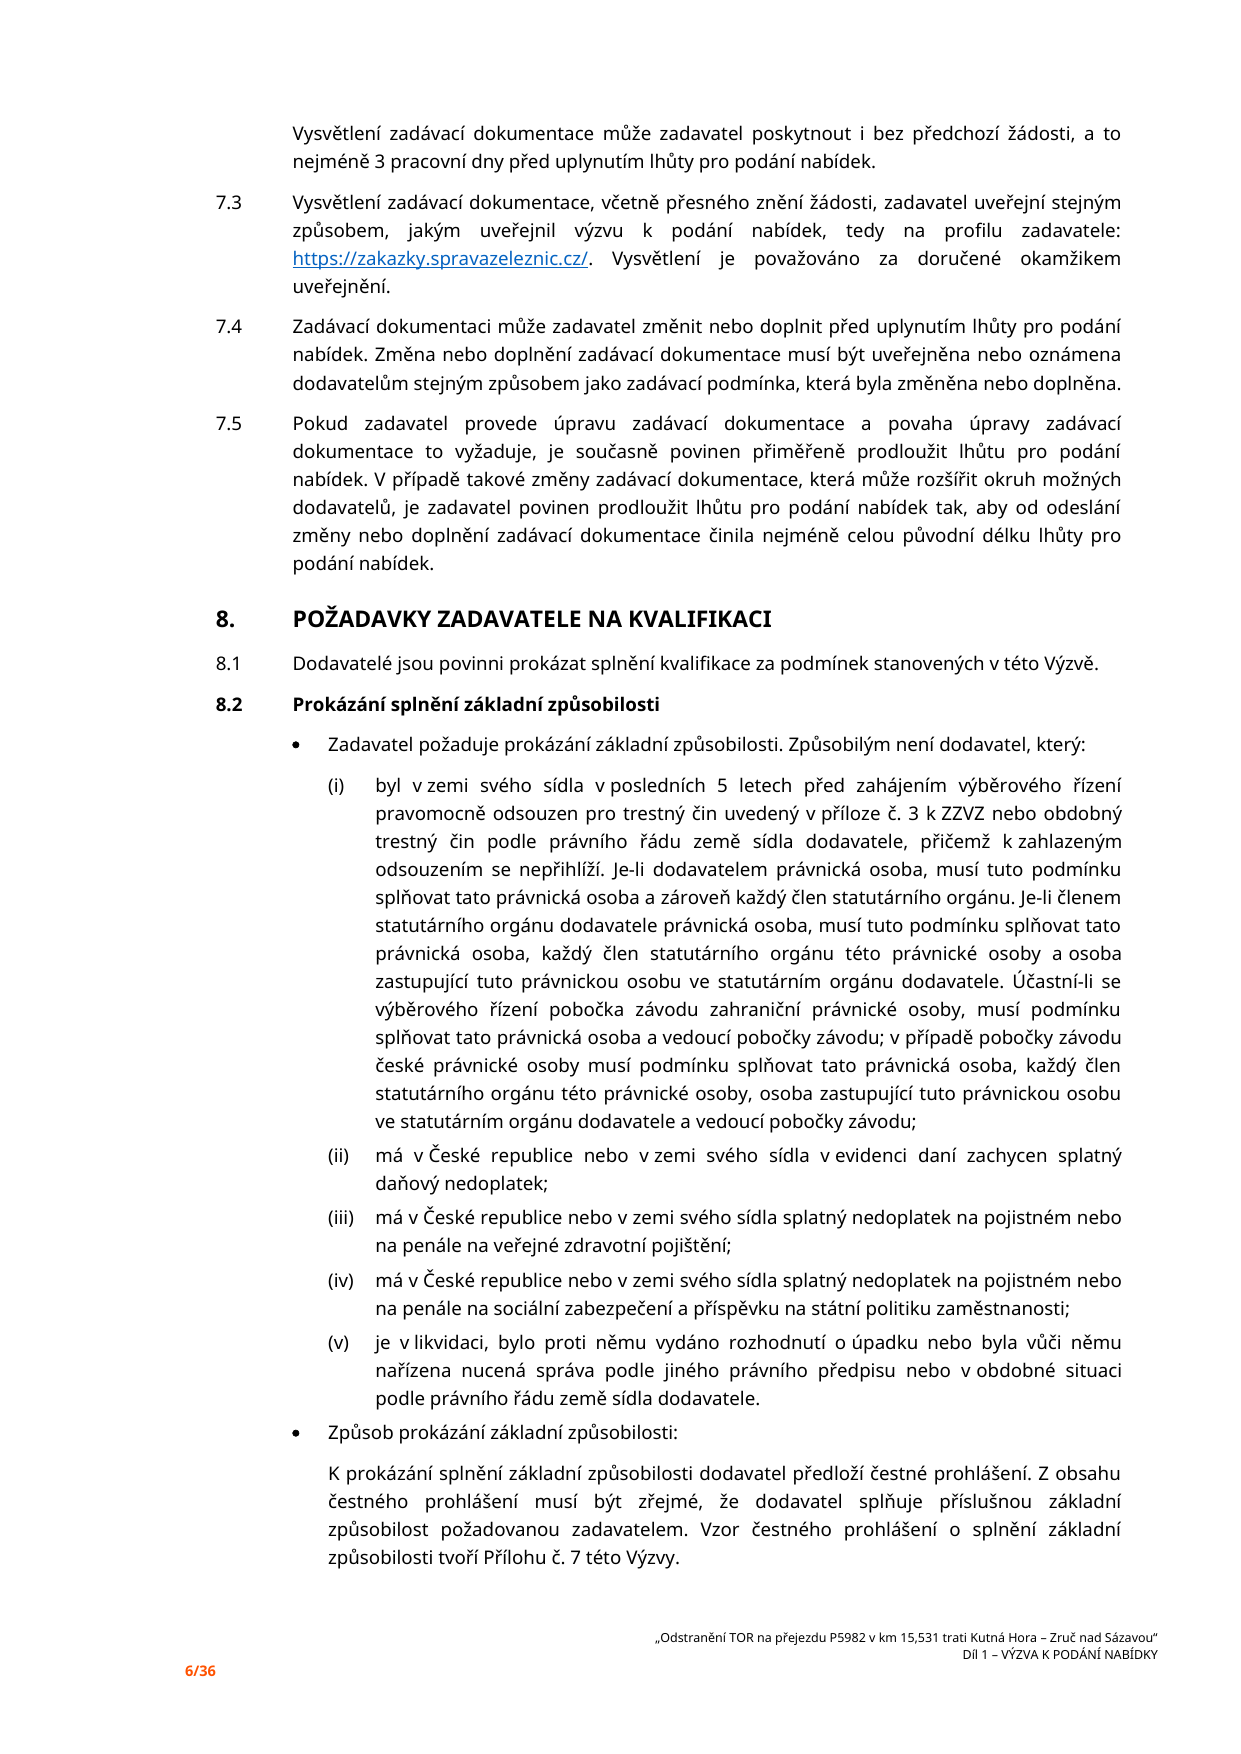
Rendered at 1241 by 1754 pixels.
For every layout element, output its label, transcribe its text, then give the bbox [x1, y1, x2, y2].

text K prokázání splnění základní způsobilosti dodavatel předloží čestné prohlášení. Z obsahu čestného prohlášení musí být zřejmé, že dodavatel splňuje příslušnou základní způsobilost požadovanou zadavatelem. Vzor čestného prohlášení o splnění základní způsobilosti tvoří Přílohu č. 7 této Výzvy. [328, 1460, 1122, 1570]
text Dodavatelé jsou povinni prokázat splnění kvalifikace za podmínek stanovených v této Výzvě. [216, 650, 1122, 676]
text Zadávací dokumentaci může zadavatel změnit nebo doplnit před uplynutím lhůty pro podání nabídek. Změna nebo doplnění zadávací dokumentace musí být uveřejněna nebo oznámena dodavatelům stejným způsobem jako zadávací podmínka, která byla změněna nebo doplněna. [216, 314, 1122, 395]
text je v likvidaci, bylo proti němu vydáno rozhodnutí o úpadku nebo byla vůči němu nařízena nucená správa podle jiného právního předpisu nebo v obdobné situaci podle právního řádu země sídla dodavatele. [328, 1329, 1122, 1411]
text Prokázání splnění základní způsobilosti [216, 691, 1122, 716]
text má v České republice nebo v zemi svého sídla v evidenci daní zachycen splatný daňový nedoplatek; [328, 1142, 1122, 1196]
text má v České republice nebo v zemi svého sídla splatný nedoplatek na pojistném nebo na penále na sociální zabezpečení a příspěvku na státní politiku zaměstnanosti; [328, 1267, 1122, 1321]
text POŽADAVKY ZADAVATELE NA KVALIFIKACI [216, 603, 1122, 635]
text má v České republice nebo v zemi svého sídla splatný nedoplatek na pojistném nebo na penále na veřejné zdravotní pojištění; [328, 1205, 1122, 1258]
text Zadavatel požaduje prokázání základní způsobilosti. Způsobilým není dodavatel, který: [292, 731, 1122, 757]
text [216, 121, 1122, 174]
text Způsob prokázání základní způsobilosti: [292, 1419, 1122, 1445]
text Vysvětlení zadávací dokumentace, včetně přesného znění žádosti, zadavatel uveřejní stejným způsobem, jakým uveřejnil výzvu k podání nabídek, tedy na profilu zadavatele: https://zakazky.spravazeleznic.cz/. Vysvětlení je považováno za doručené okamžikem uveřejnění. [216, 189, 1122, 299]
text byl v zemi svého sídla v posledních 5 letech před zahájením výběrového řízení pravomocně odsouzen pro trestný čin uvedený v příloze č. 3 k ZZVZ nebo obdobný trestný čin podle právního řádu země sídla dodavatele, přičemž k zahlazeným odsouzením se nepřihlíží. Je-li dodavatelem právnická osoba, musí tuto podmínku splňovat tato právnická osoba a zároveň každý člen statutárního orgánu. Je-li členem statutárního orgánu dodavatele právnická osoba, musí tuto podmínku splňovat tato právnická osoba, každý člen statutárního orgánu této právnické osoby a osoba zastupující tuto právnickou osobu ve statutárním orgánu dodavatele. Účastní-li se výběrového řízení pobočka závodu zahraniční právnické osoby, musí podmínku splňovat tato právnická osoba a vedoucí pobočky závodu; v případě pobočky závodu české právnické osoby musí podmínku splňovat tato právnická osoba, každý člen statutárního orgánu této právnické osoby, osoba zastupující tuto právnickou osobu ve statutárním orgánu dodavatele a vedoucí pobočky závodu; [328, 772, 1122, 1134]
text Pokud zadavatel provede úpravu zadávací dokumentace a povaha úpravy zadávací dokumentace to vyžaduje, je současně povinen přiměřeně prodloužit lhůtu pro podání nabídek. V případě takové změny zadávací dokumentace, která může rozšířit okruh možných dodavatelů, je zadavatel povinen prodloužit lhůtu pro podání nabídek tak, aby od odeslání změny nebo doplnění zadávací dokumentace činila nejméně celou původní délku lhůty pro podání nabídek. [216, 410, 1122, 576]
